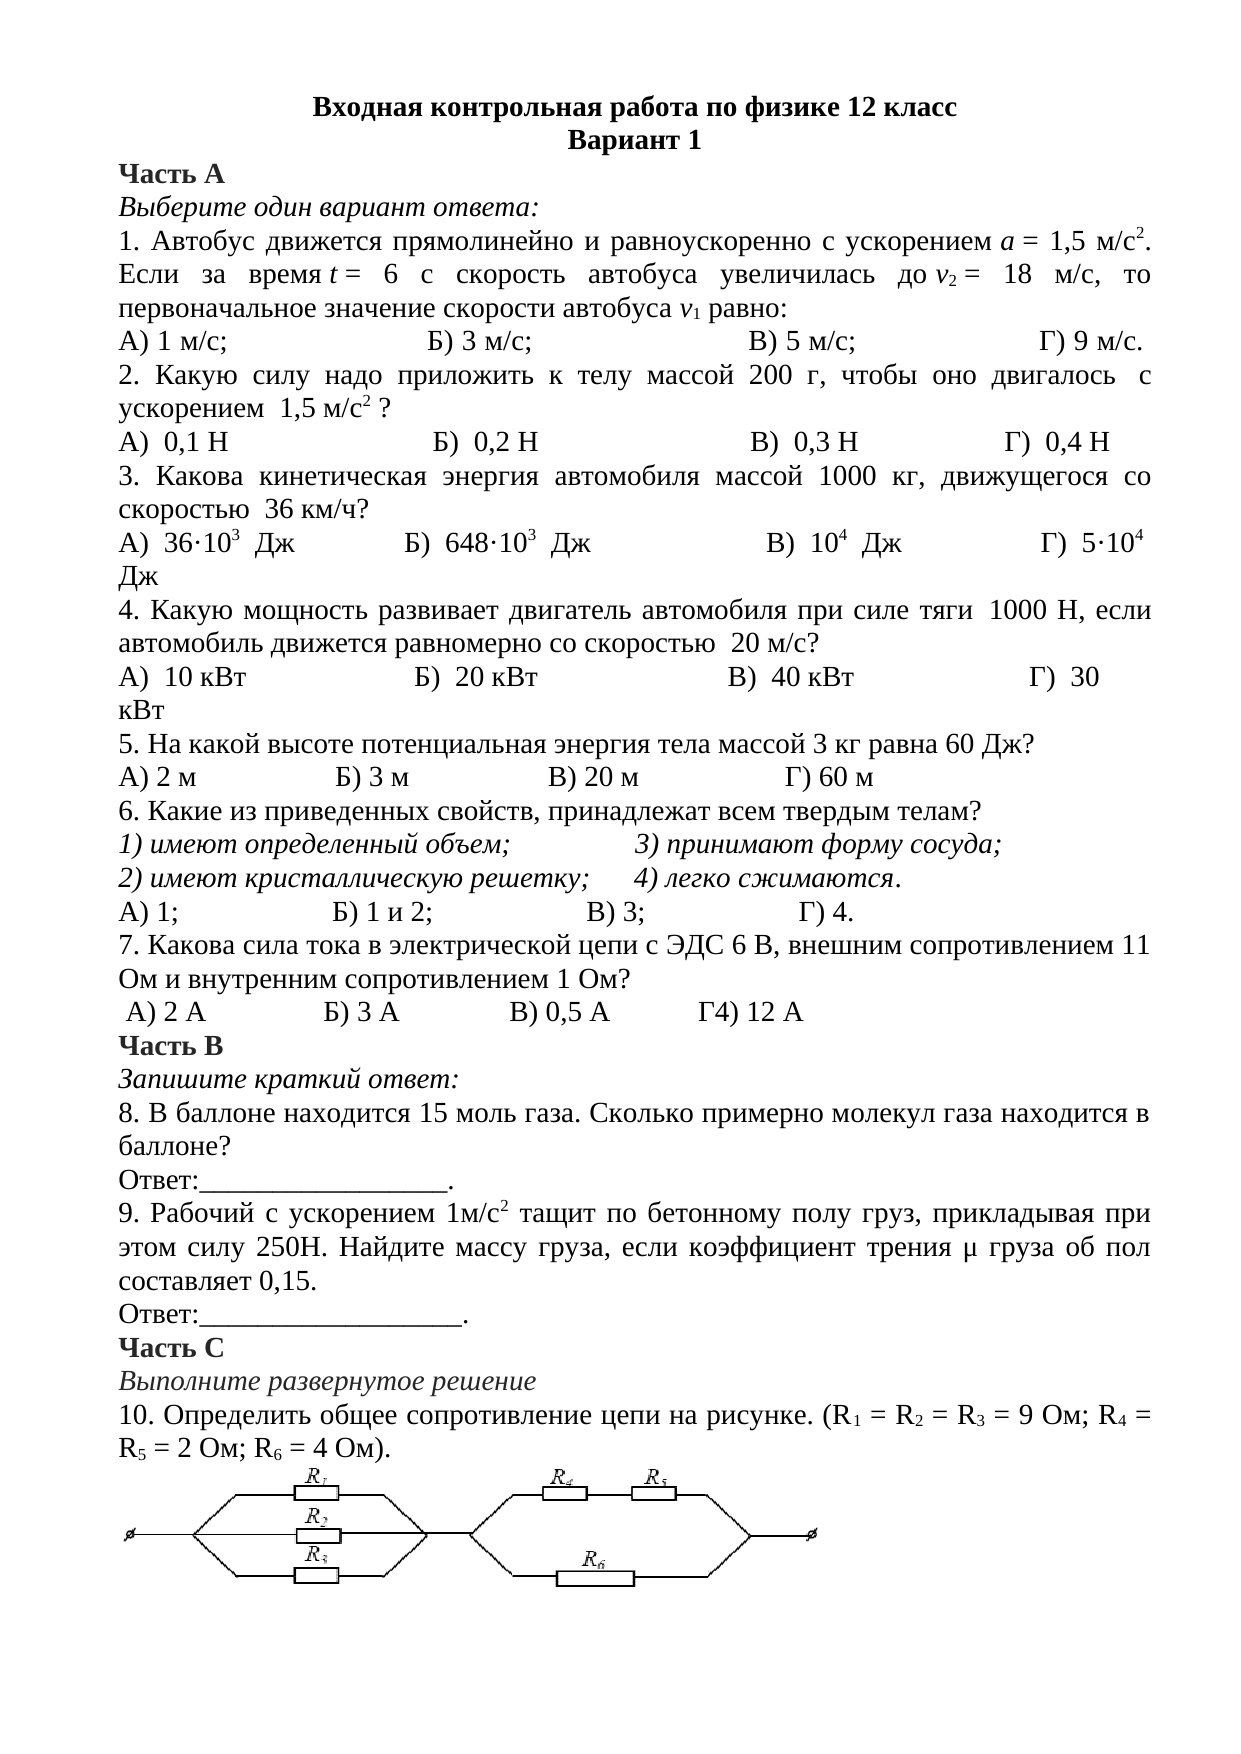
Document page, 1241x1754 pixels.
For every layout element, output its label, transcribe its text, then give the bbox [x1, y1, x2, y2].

text 1. Автобус движется прямолинейно и равноускоренно с ускорением а = 1,5 м/с2. Если за время t = 6 с скорость автобуса увеличилась до v2 = 18 м/с, то первоначальное значение скорости автобуса v1 равно: [118, 223, 1152, 323]
text 9. Рабочий с ускорением 1м/с2 тащит по бетонному полу груз, прикладывая при этом силу 250Н. Найдите массу груза, если коэффициент трения μ груза об пол составляет 0,15. [118, 1196, 1152, 1296]
text Часть В [118, 1028, 1152, 1061]
text Часть С [118, 1330, 1152, 1363]
text Выберите один вариант ответа: [118, 189, 1152, 223]
text Запишите краткий ответ: [118, 1061, 1152, 1095]
text Выполните развернутое решение [118, 1363, 1152, 1397]
text А) 36·103 Дж Б) 648·103 Дж В) 104 Дж Г) 5·104 Дж [118, 525, 1152, 592]
text А) 1; Б) 1 и 2; В) 3; Г) 4. [118, 894, 1152, 927]
text 10. Определить общее сопротивление цепи на рисунке. (R1 = R2 = R3 = 9 Ом; R4 = R5 = 2 Ом; R6 = 4 Ом). [118, 1397, 1152, 1464]
text 4. Какую мощность развивает двигатель автомобиля при силе тяги 1000 Н, если автомобиль движется равномерно со скоростью 20 м/с? [118, 592, 1152, 659]
text Ответ:__________________. [118, 1296, 1152, 1330]
text 6. Какие из приведенных свойств, принадлежат всем твердым телам? [118, 793, 1152, 827]
text Часть А [118, 156, 1152, 189]
text 5. На какой высоте потенциальная энергия тела массой равна 60 Дж? [118, 726, 1152, 759]
text А) 10 кВт Б) 20 кВт В) 40 кВт Г) 30 кВт [118, 659, 1152, 726]
text 7. Какова сила тока в электрической цепи с ЭДС 6 В, внешним сопротивлением 11 Ом и внутренним сопротивлением 1 Ом? [118, 927, 1152, 994]
text 8. В баллоне находится 15 моль газа. Сколько примерно молекул газа находится в баллоне? [118, 1095, 1152, 1162]
text Ответ:_________________. [118, 1162, 1152, 1196]
text А) 1 м/c; Б) 3 м/с; В) 5 м/с; Г) 9 м/с. 2. Какую силу надо приложить к телу массой 200 г, чтобы оно двигалось с ускорением 1,5 м/с2 ? [118, 323, 1152, 424]
text 2) имеют кристаллическую решетку; 4) легко сжимаются. [118, 860, 1152, 894]
picture [118, 1463, 823, 1588]
text Вариант 1 [118, 122, 1152, 156]
text Входная контрольная работа по физике 12 класс [118, 89, 1152, 122]
text А) 0,1 Н Б) 0,2 Н В) 0,3 Н Г) 0,4 Н [118, 424, 1152, 458]
text 3. Какова кинетическая энергия автомобиля массой 1000 кг, движущегося со скоростью 36 км/ч? [118, 458, 1152, 525]
text А) 2 А Б) 3 А В) 0,5 А Г4) 12 А [118, 994, 1152, 1028]
text А) Б) В) Г) [118, 759, 1152, 793]
text 1) имеют определенный объем; 3) принимают форму сосуда; [118, 827, 1152, 860]
